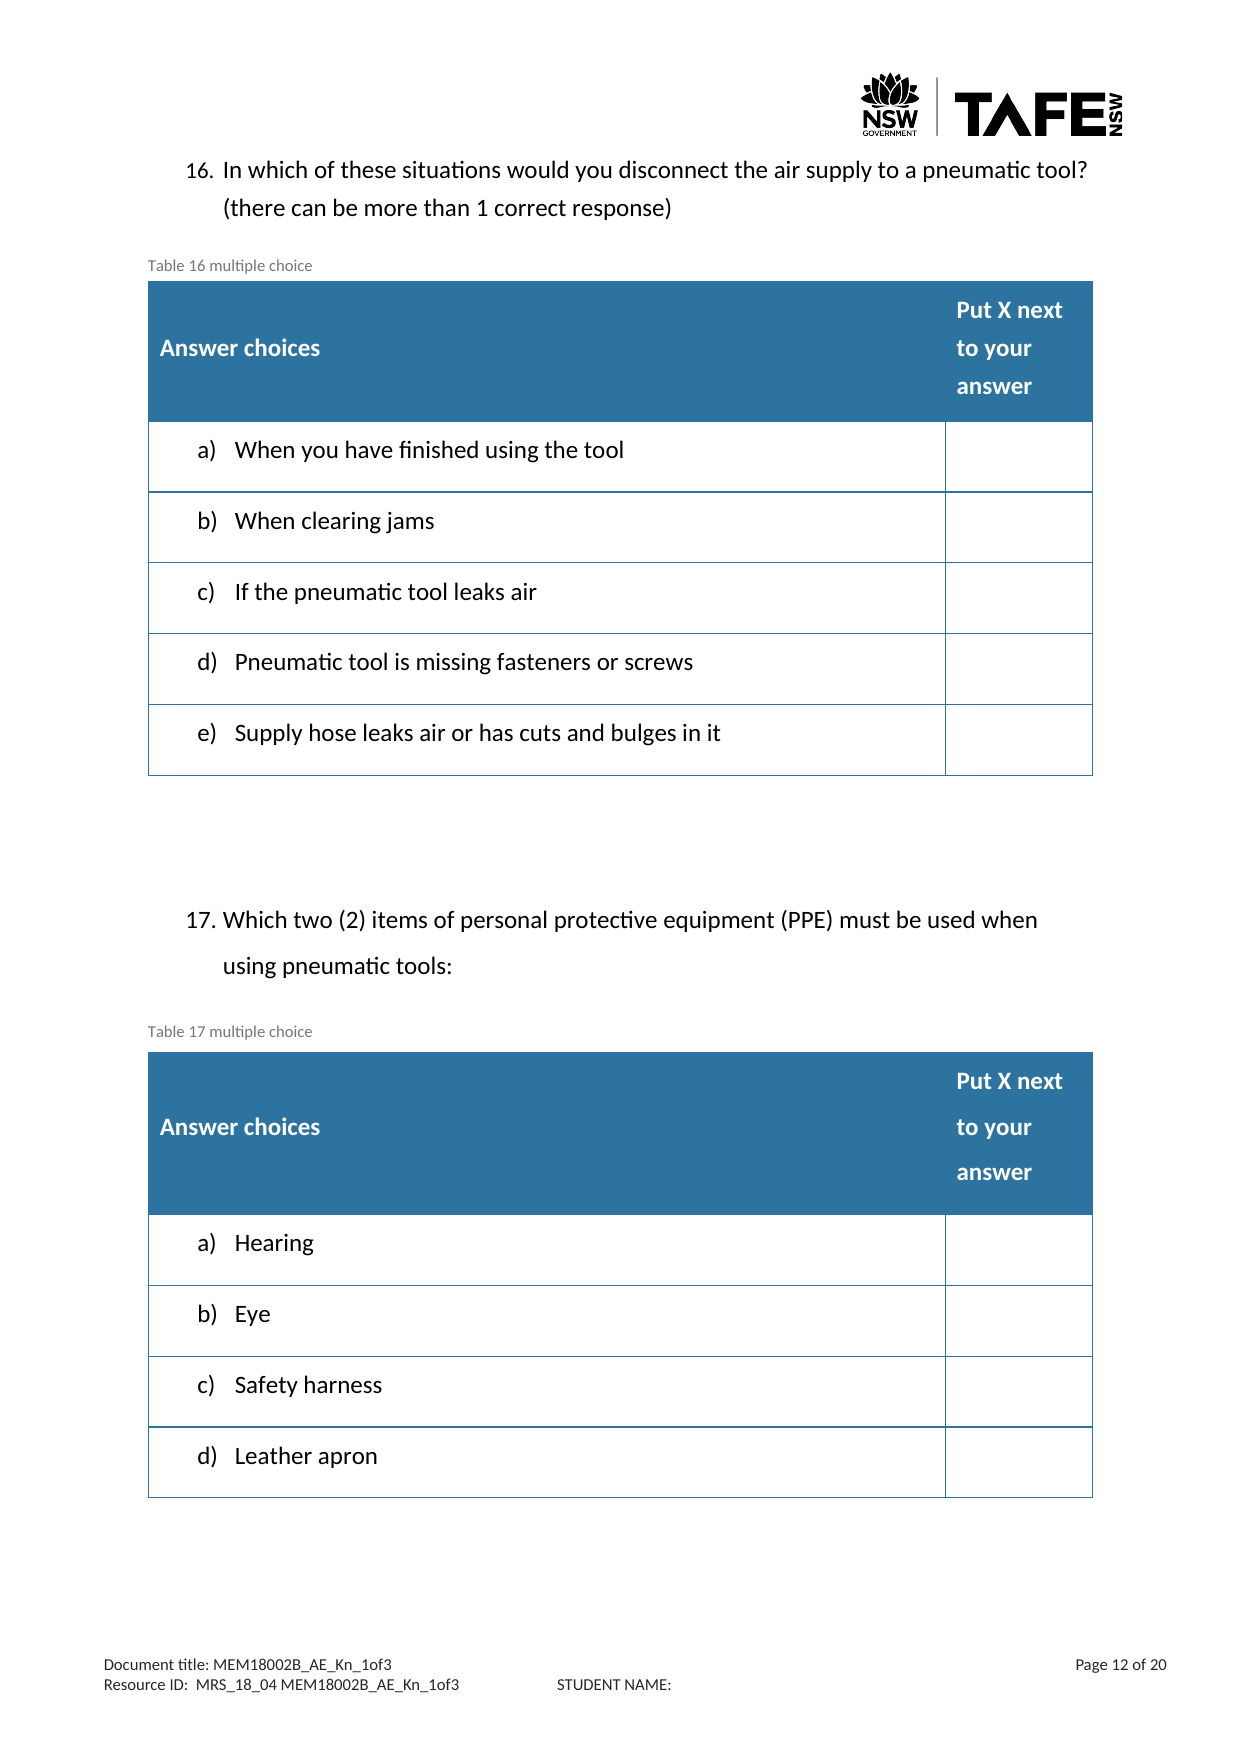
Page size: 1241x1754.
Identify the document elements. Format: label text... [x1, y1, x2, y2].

table_cell [946, 1215, 1092, 1285]
table_cell Leather apron [149, 1428, 945, 1497]
table_cell [946, 422, 1092, 491]
list In which of these situations would you disconnect the air supply to a pneumatic tool? (there can be more than 1 correct response) [185, 154, 1092, 223]
table_cell Supply hose leaks air or has cuts and bulges in it [149, 705, 945, 775]
table_cell Hearing [149, 1215, 945, 1285]
table_header Put X next to your answer [946, 1053, 1092, 1214]
table_header Answer choices [149, 1053, 945, 1214]
table_cell When you have finished using the tool [149, 422, 945, 491]
table_cell If the pneumatic tool leaks air [149, 563, 945, 633]
text Table 17 multiple choice [148, 1021, 1092, 1041]
table_header Put X next to your answer [946, 282, 1092, 421]
picture [861, 71, 1123, 137]
list Which two (2) items of personal protective equipment (PPE) must be used when using pneumatic tools: [185, 905, 1092, 981]
table_cell [946, 1286, 1092, 1356]
table_cell Safety harness [149, 1357, 945, 1426]
table_cell [946, 1428, 1092, 1497]
table_cell [946, 705, 1092, 775]
table_cell Pneumatic tool is missing fasteners or screws [149, 634, 945, 704]
table_cell [946, 493, 1092, 562]
table_header Answer choices [149, 282, 945, 421]
table_cell [946, 634, 1092, 704]
table_cell [946, 563, 1092, 633]
text Table 16 multiple choice [148, 255, 1092, 276]
table_cell When clearing jams [149, 493, 945, 562]
table_cell [946, 1357, 1092, 1426]
table_cell Eye [149, 1286, 945, 1356]
